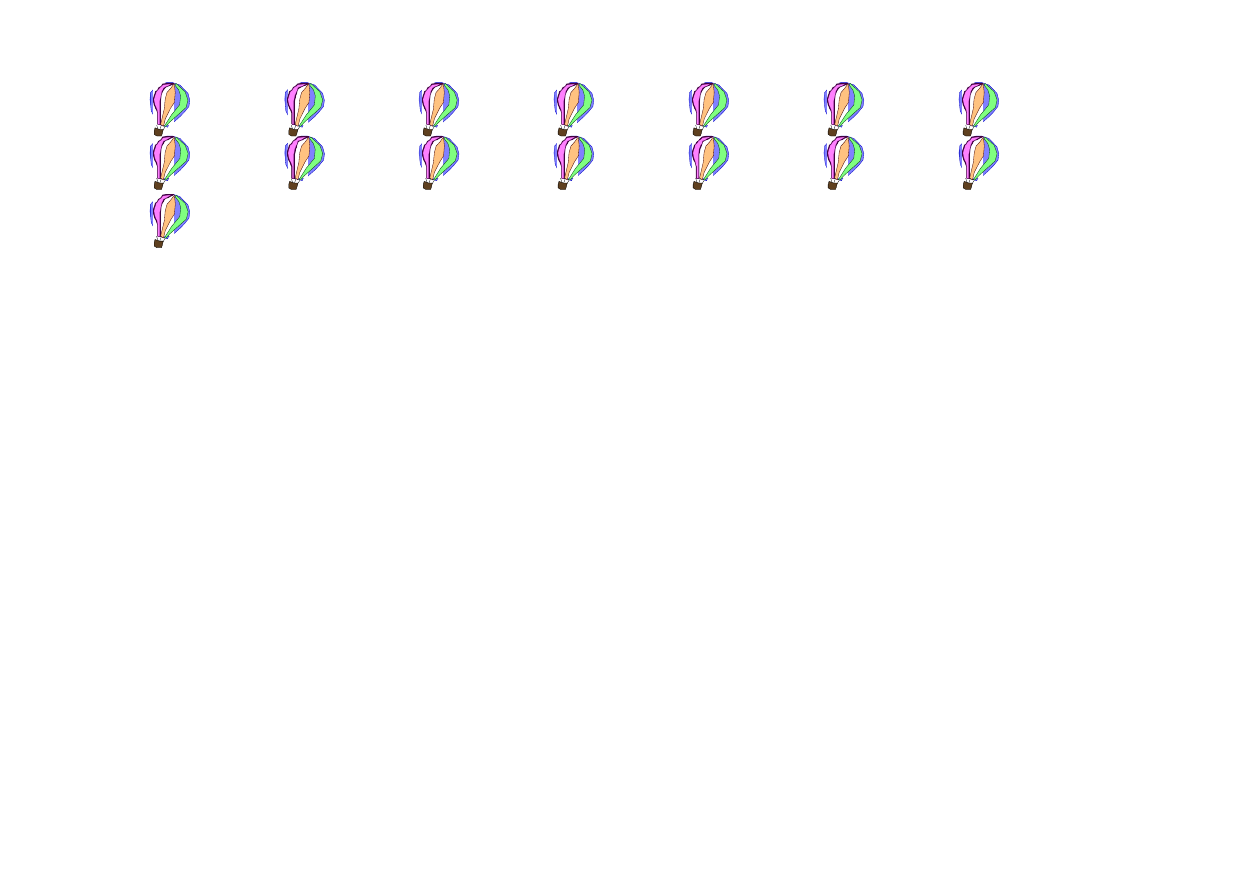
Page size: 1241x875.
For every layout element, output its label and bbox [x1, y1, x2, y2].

picture [569, 105, 578, 123]
picture [287, 136, 308, 179]
picture [435, 105, 443, 121]
picture [827, 83, 847, 125]
picture [839, 159, 848, 176]
picture [962, 83, 982, 125]
picture [300, 105, 309, 122]
picture [557, 83, 577, 125]
picture [962, 136, 983, 179]
picture [827, 136, 848, 179]
picture [153, 83, 173, 125]
picture [692, 136, 713, 179]
picture [704, 159, 713, 176]
picture [557, 136, 578, 179]
picture [287, 83, 308, 125]
picture [153, 136, 174, 179]
picture [300, 158, 309, 176]
picture [839, 105, 848, 123]
picture [165, 159, 174, 176]
picture [704, 105, 713, 123]
picture [974, 105, 983, 123]
picture [153, 194, 174, 237]
picture [692, 83, 712, 125]
picture [569, 159, 578, 176]
picture [434, 159, 443, 177]
picture [165, 217, 174, 235]
picture [165, 105, 174, 123]
picture [974, 159, 983, 176]
picture [422, 83, 442, 125]
picture [422, 136, 443, 179]
